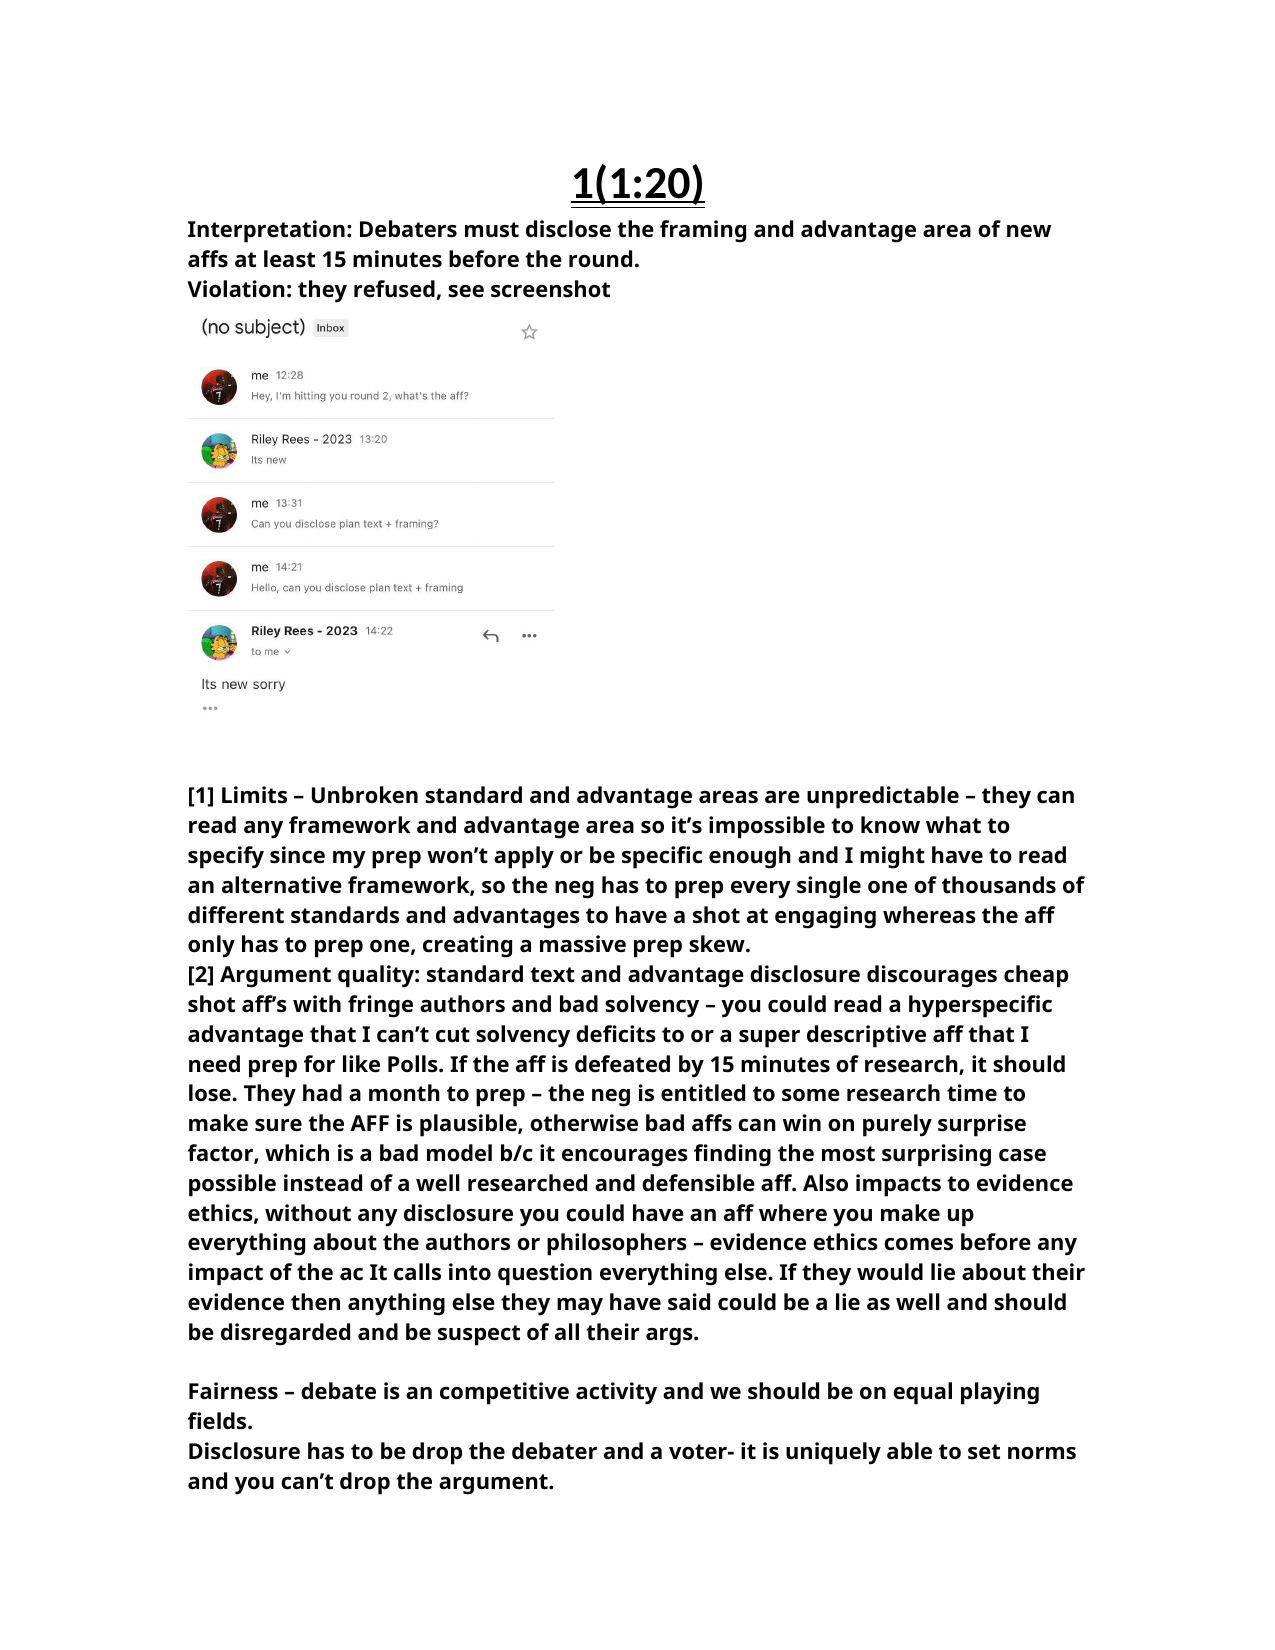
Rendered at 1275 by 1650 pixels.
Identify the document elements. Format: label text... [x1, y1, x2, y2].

text Interpretation: Debaters must disclose the framing and advantage area of new affs at least 15 minutes before the round. [187, 214, 1087, 274]
picture [187, 303, 554, 781]
text [2] Argument quality: standard text and advantage disclosure discourages cheap shot aff’s with fringe authors and bad solvency – you could read a hyperspecific advantage that I can’t cut solvency deficits to or a super descriptive aff that I need prep for like Polls. If the aff is defeated by 15 minutes of research, it should lose. They had a month to prep – the neg is entitled to some research time to make sure the AFF is plausible, otherwise bad affs can win on purely surprise factor, which is a bad model b/c it encourages finding the most surprising case possible instead of a well researched and defensible aff. Also impacts to evidence ethics, without any disclosure you could have an aff where you make up everything about the authors or philosophers – evidence ethics comes before any impact of the ac It calls into question everything else. If they would lie about their evidence then anything else they may have said could be a lie as well and should be disregarded and be suspect of all their args. [187, 959, 1087, 1346]
subtitle 1(1:20) [187, 154, 1087, 210]
text Disclosure has to be drop the debater and a voter- it is uniquely able to set norms and you can’t drop the argument. [187, 1436, 1087, 1495]
text [1] Limits – Unbroken standard and advantage areas are unpredictable – they can read any framework and advantage area so it’s impossible to know what to specify since my prep won’t apply or be specific enough and I might have to read an alternative framework, so the neg has to prep every single one of thousands of different standards and advantages to have a shot at engaging whereas the aff only has to prep one, creating a massive prep skew. [187, 780, 1087, 959]
text Violation: they refused, see screenshot [187, 274, 1087, 304]
text Fairness – debate is an competitive activity and we should be on equal playing fields. [187, 1376, 1087, 1436]
